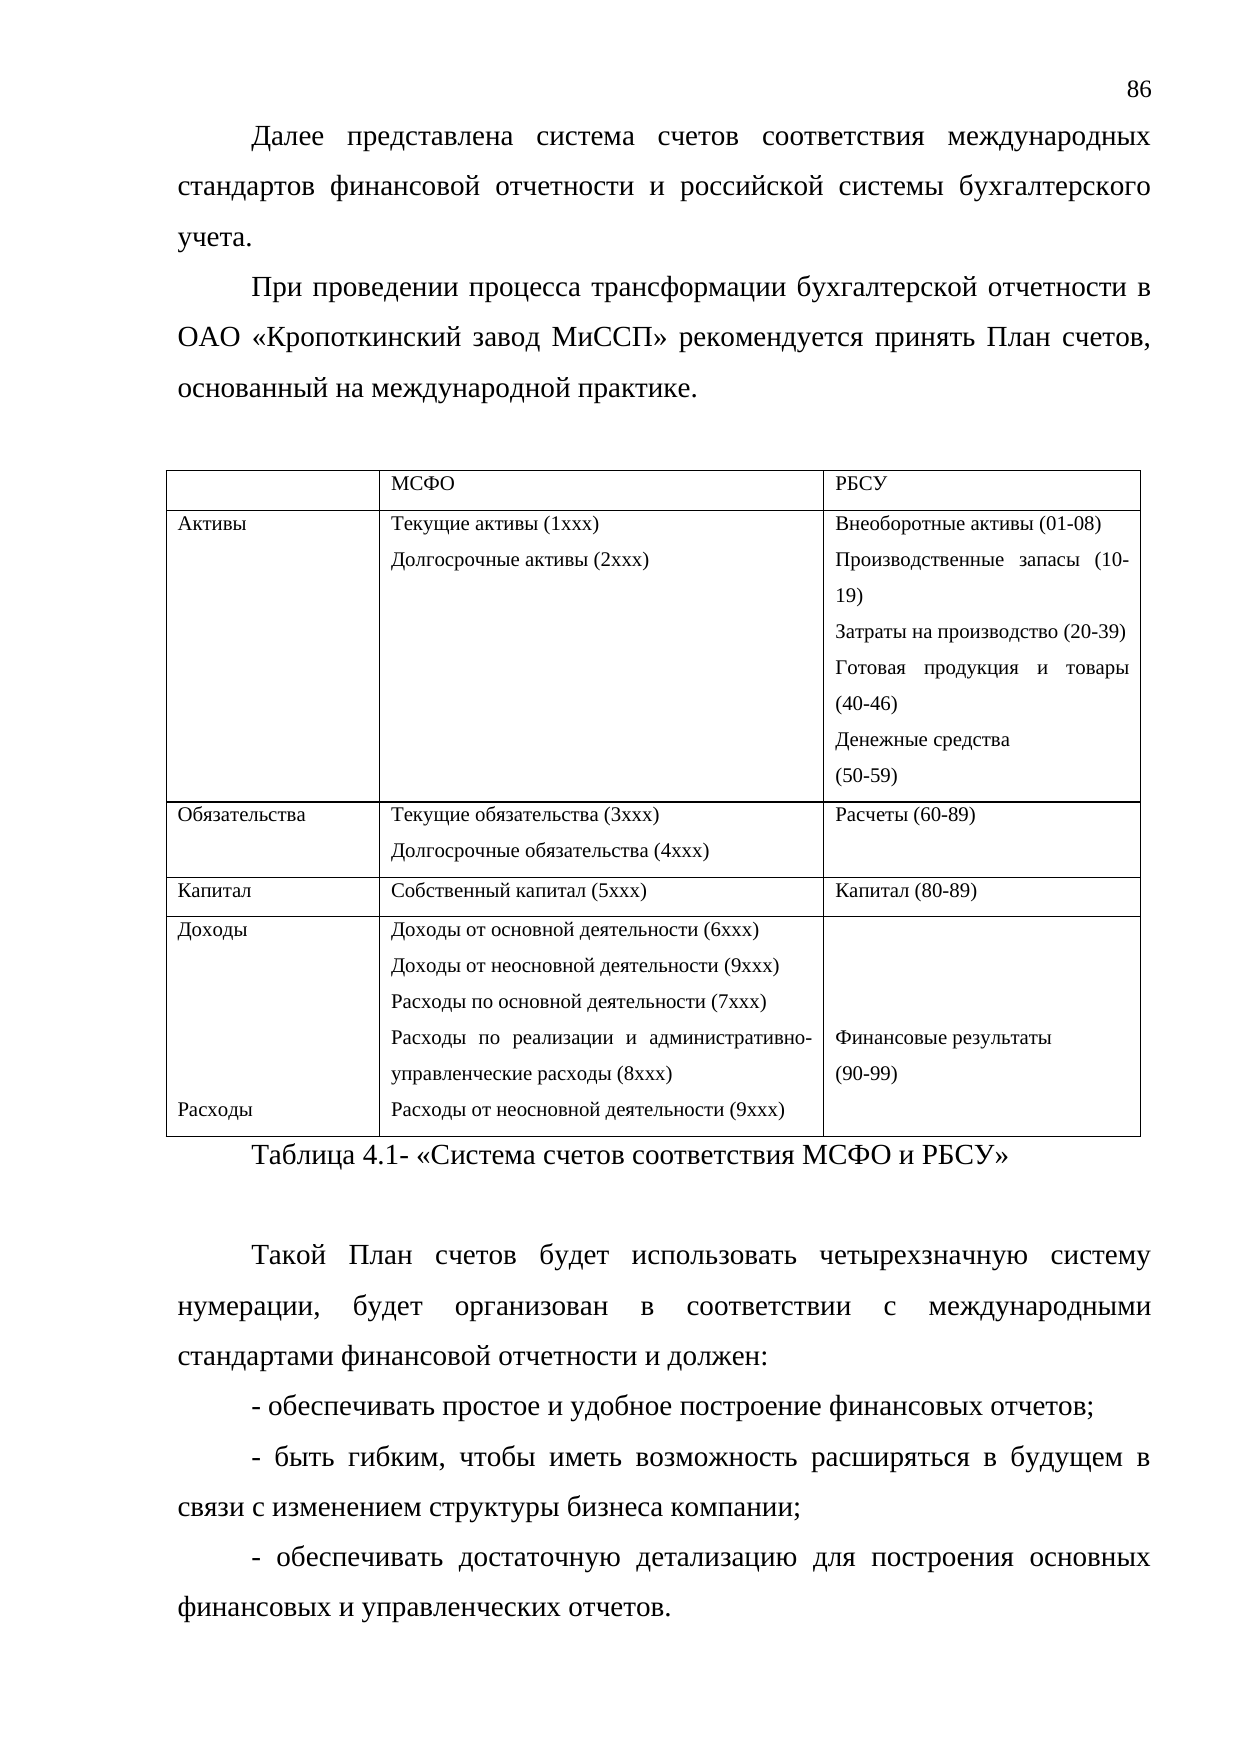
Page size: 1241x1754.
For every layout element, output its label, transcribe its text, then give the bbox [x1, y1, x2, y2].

table_header МСФО [380, 471, 823, 510]
table_cell Активы [167, 511, 379, 801]
table_header [167, 471, 379, 510]
text - обеспечивать достаточную детализацию для построения основных финансовых и управленческих отчетов. [177, 1539, 1152, 1623]
table_cell Доходы Расходы [167, 917, 379, 1136]
table_cell Капитал (80-89) [824, 878, 1140, 916]
text - быть гибким, чтобы иметь возможность расширяться в будущем в связи с изменением структуры бизнеса компании; [177, 1439, 1152, 1522]
table_cell Текущие обязательства (3ххх) Долгосрочные обязательства (4ххх) [380, 803, 823, 877]
table_cell Доходы от основной деятельности (6ххх) Доходы от неосновной деятельности (9ххх) Расходы по основной деятельности (7ххх) Расходы по реализации и административно-управленческие расходы (8ххх) Расходы от неосновной деятельности (9ххх) [380, 917, 823, 1136]
table_cell Текущие активы (1ххх) Долгосрочные активы (2ххх) [380, 511, 823, 801]
table_header РБСУ [824, 471, 1140, 510]
table_cell Расчеты (60-89) [824, 803, 1140, 877]
table_cell Капитал [167, 878, 379, 916]
text Таблица 4.1- «Система счетов соответствия МСФО и РБСУ» [177, 1137, 1152, 1170]
table_cell Собственный капитал (5ххх) [380, 878, 823, 916]
text При проведении процесса трансформации бухгалтерской отчетности в ОАО «Кропоткинский завод МиССП» рекомендуется принять План счетов, основанный на международной практике. [177, 269, 1152, 403]
text Такой План счетов будет использовать четырехзначную систему нумерации, будет организован в соответствии с международными стандартами финансовой отчетности и должен: [177, 1237, 1152, 1372]
table_cell Финансовые результаты (90-99) [824, 917, 1140, 1136]
table_cell Обязательства [167, 803, 379, 877]
table_cell Внеоборотные активы (01-08) Производственные запасы (10-19) Затраты на производство (20-39) Готовая продукция и товары (40-46) Денежные средства (50-59) [824, 511, 1140, 801]
text - обеспечивать простое и удобное построение финансовых отчетов; [177, 1388, 1152, 1422]
text Далее представлена система счетов соответствия международных стандартов финансовой отчетности и российской системы бухгалтерского учета. [177, 118, 1152, 252]
